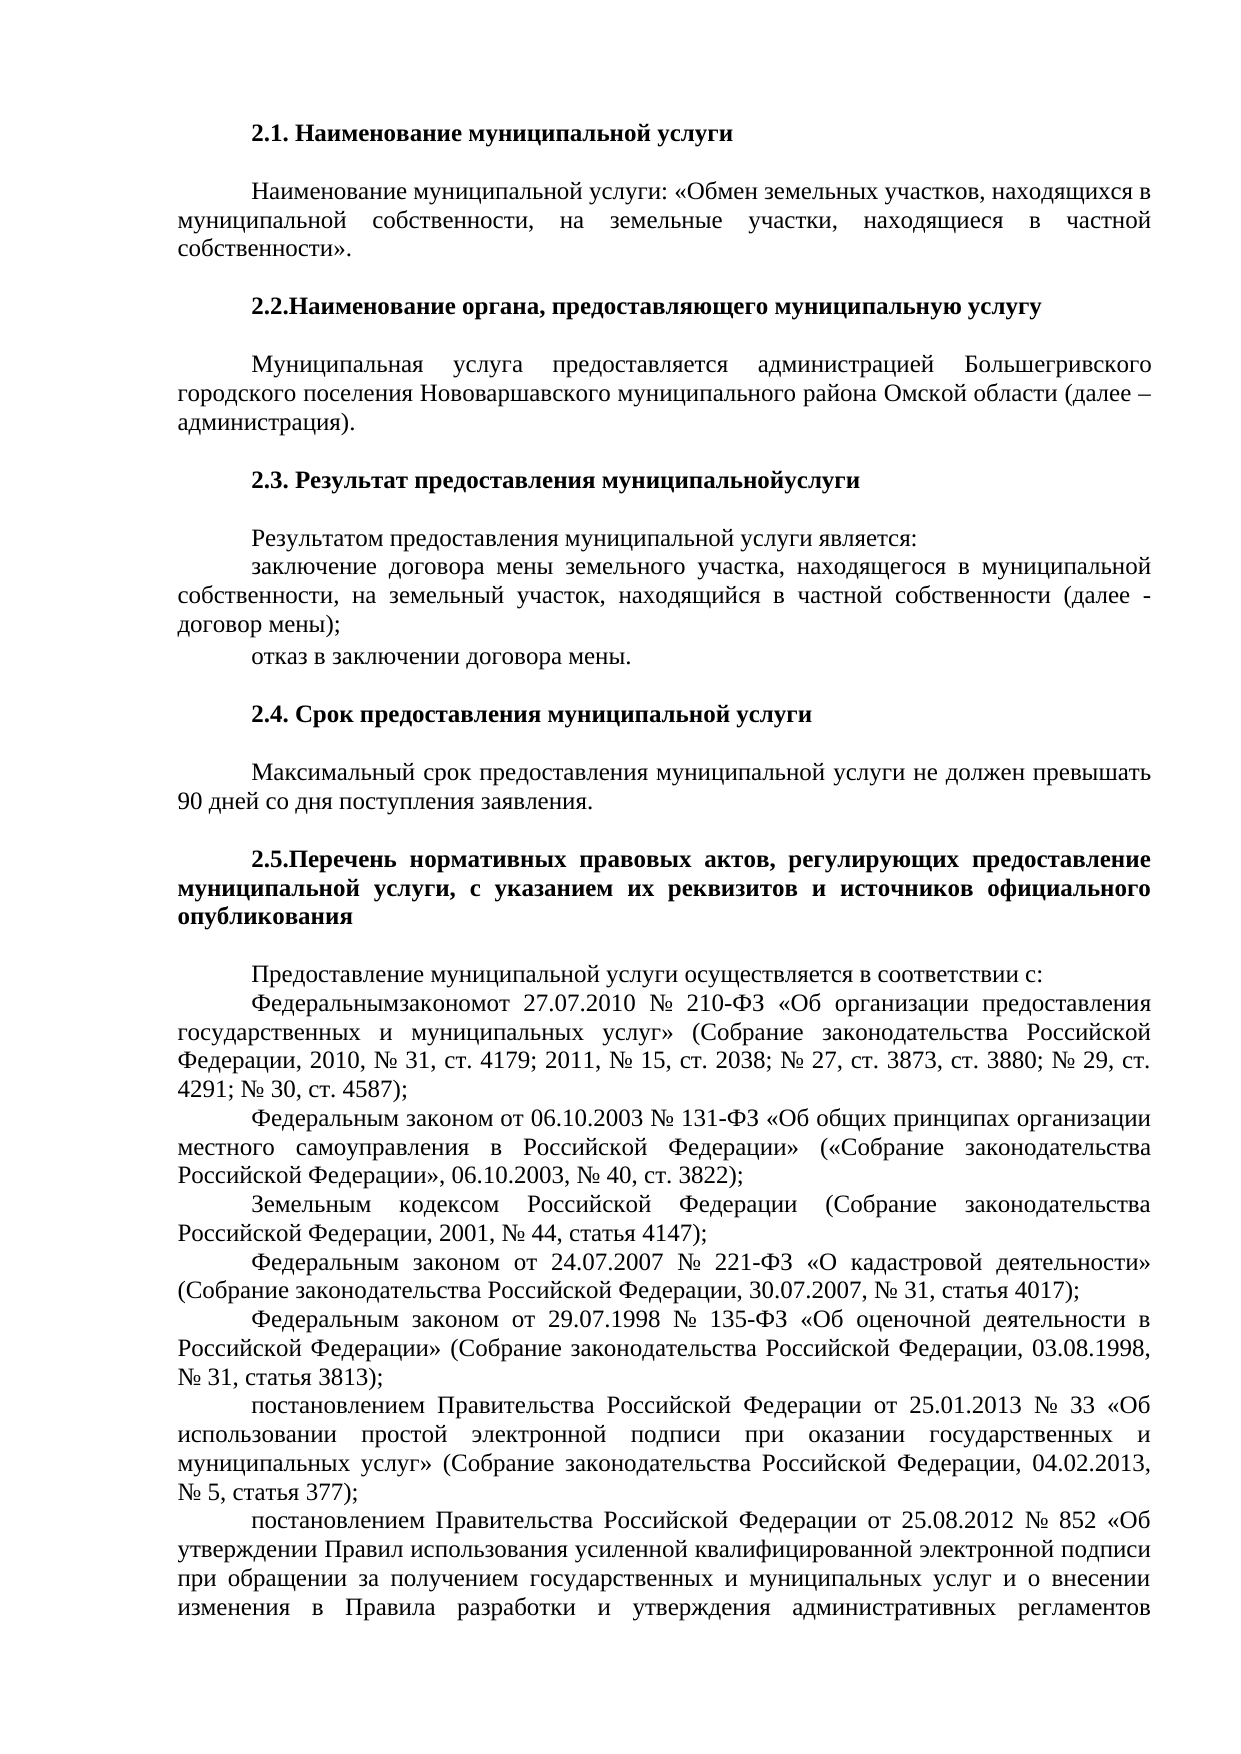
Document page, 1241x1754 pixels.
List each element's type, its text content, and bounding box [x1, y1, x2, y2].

text Федеральным законом от 24.07.2007 № 221-ФЗ «О кадастровой деятельности» (Собрание законодательства Российской Федерации, 30.07.2007, № 31, статья 4017); [177, 1247, 1152, 1304]
text Предоставление муниципальной услуги осуществляется в соответствии с: [177, 959, 1152, 988]
text Федеральным законом от 29.07.1998 № 135-ФЗ «Об оценочной деятельности в Российской Федерации» (Собрание законодательства Российской Федерации, 03.08.1998, № 31, статья 3813); [177, 1304, 1152, 1391]
text 2.2.Наименование органа, предоставляющего муниципальную услугу [177, 291, 1152, 320]
text Муниципальная услуга предоставляется администрацией Большегривского городского поселения Нововаршавского муниципального района Омской области (далее – администрация). [177, 349, 1152, 436]
text 2.4. Срок предоставления муниципальной услуги [177, 699, 1152, 728]
text Федеральным законом от 06.10.2003 № 131-ФЗ «Об общих принципах организации местного самоуправления в Российской Федерации» («Собрание законодательства Российской Федерации», 06.10.2003, № 40, ст. 3822); [177, 1103, 1152, 1189]
text Земельным кодексом Российской Федерации (Собрание законодательства Российской Федерации, 2001, № 44, статья 4147); [177, 1189, 1152, 1247]
text Наименование муниципальной услуги: «Обмен земельных участков, находящихся в муниципальной собственности, на земельные участки, находящиеся в частной собственности». [177, 176, 1152, 262]
text Максимальный срок предоставления муниципальной услуги не должен превышать 90 дней со дня поступления заявления. [177, 757, 1152, 815]
text постановлением Правительства Российской Федерации от 25.01.2013 № 33 «Об использовании простой электронной подписи при оказании государственных и муниципальных услуг» (Собрание законодательства Российской Федерации, 04.02.2013, № 5, статья 377); [177, 1391, 1152, 1506]
text 2.5.Перечень нормативных правовых актов, регулирующих предоставление муниципальной услуги, с указанием их реквизитов и источников официального опубликования [177, 844, 1152, 930]
text 2.1. Наименование муниципальной услуги [177, 118, 1152, 147]
text Результатом предоставления муниципальной услуги является: [177, 523, 1152, 551]
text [177, 1506, 1152, 1621]
text Федеральнымзакономот 27.07.2010 № 210-ФЗ «Об организации предоставления государственных и муниципальных услуг» (Собрание законодательства Российской Федерации, 2010, № 31, ст. 4179; 2011, № 15, ст. 2038; № 27, ст. 3873, ст. 3880; № 29, ст. 4291; № 30, ст. 4587); [177, 988, 1152, 1103]
text заключение договора мены земельного участка, находящегося в муниципальной собственности, на земельный участок, находящийся в частной собственности (далее - договор мены); [177, 551, 1152, 638]
text 2.3. Результат предоставления муниципальнойуслуги [177, 465, 1152, 493]
text отказ в заключении договора мены. [177, 638, 1152, 670]
